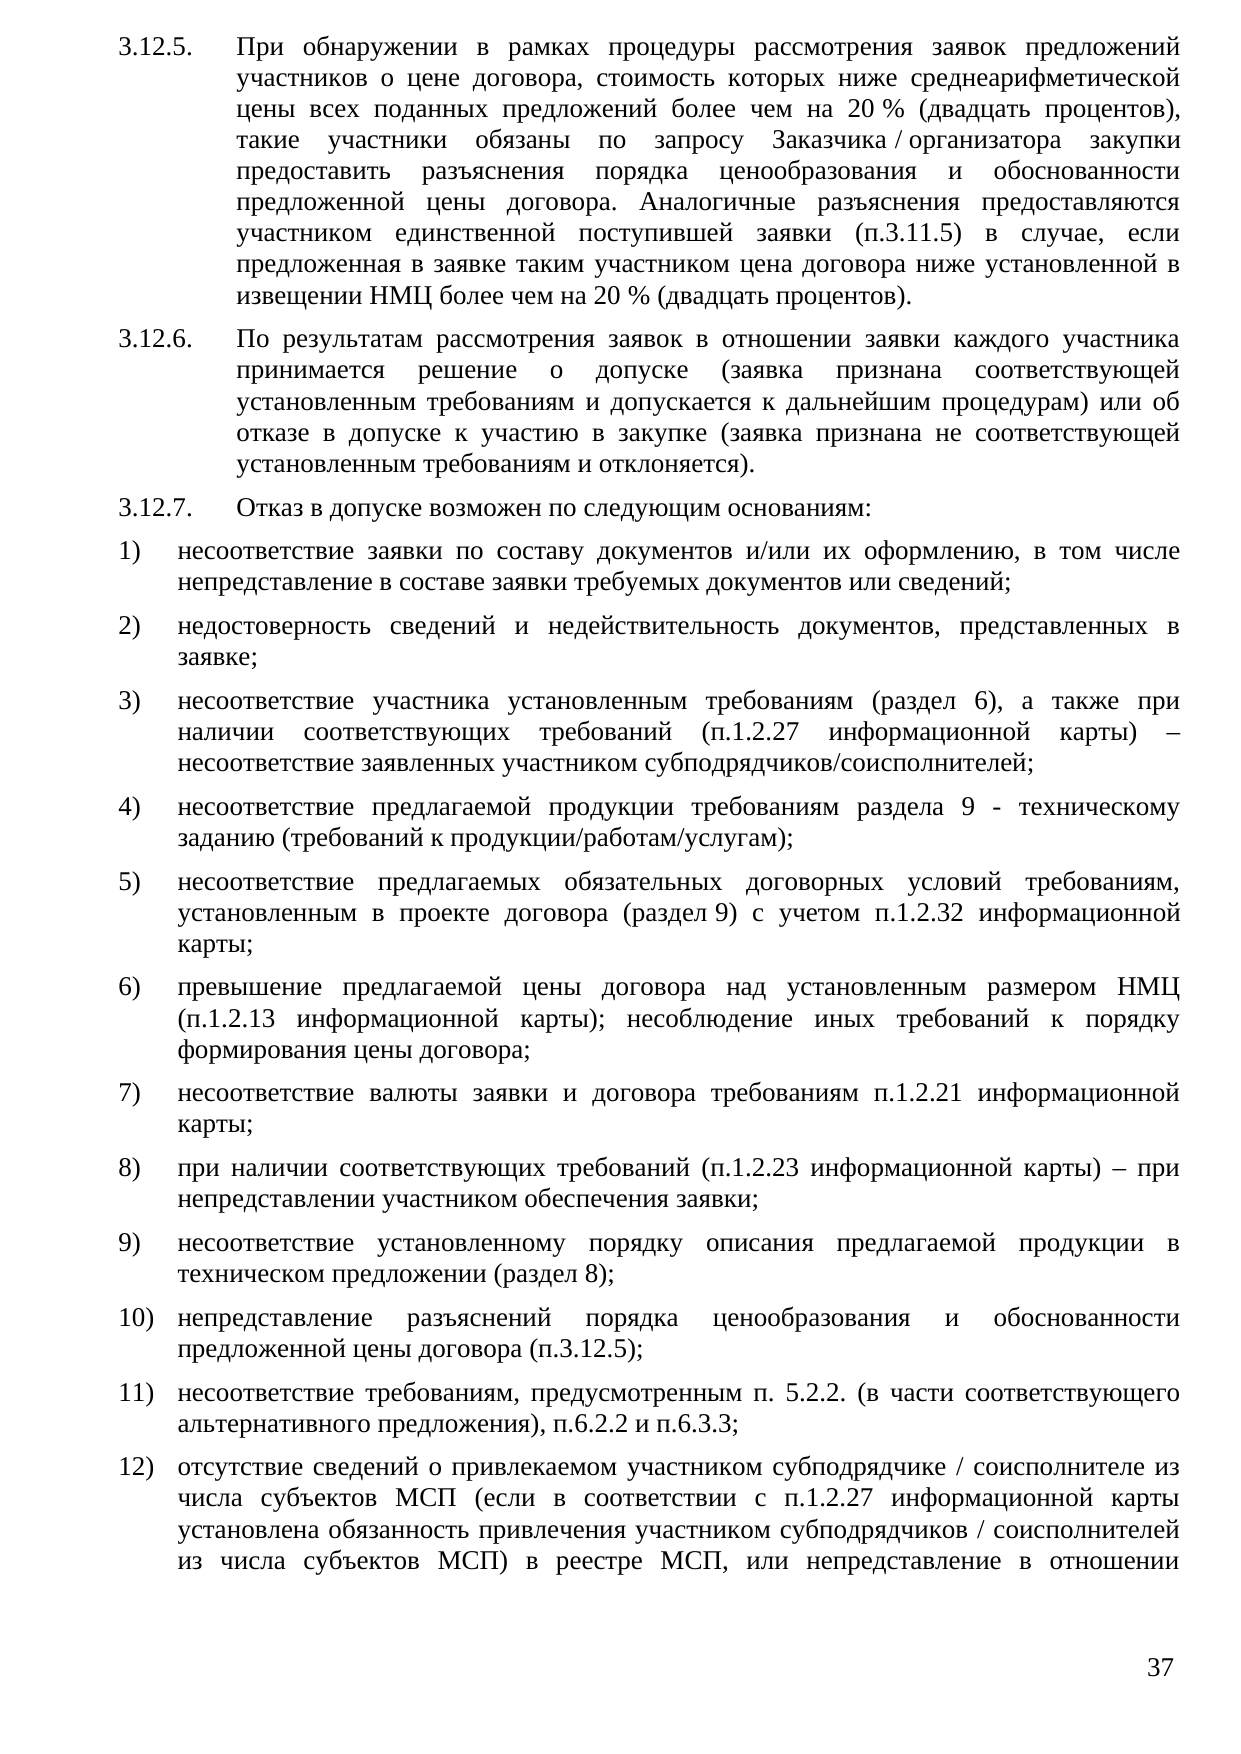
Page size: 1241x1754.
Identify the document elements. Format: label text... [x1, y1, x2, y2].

text Отказ в допуске возможен по следующим основаниям: [118, 491, 1181, 522]
text превышение предлагаемой цены договора над установленным размером НМЦ (п.1.2.13 информационной карты); несоблюдение иных требований к порядку формирования цены договора; [118, 971, 1181, 1064]
text несоответствие предлагаемых обязательных договорных условий требованиям, установленным в проекте договора (раздел 9) с учетом п.1.2.32 информационной карты; [118, 864, 1181, 958]
text при наличии соответствующих требований (п.1.2.23 информационной карты) – при непредставлении участником обеспечения заявки; [118, 1151, 1181, 1213]
text При обнаружении в рамках процедуры рассмотрения заявок предложений участников о цене договора, стоимость которых ниже среднеарифметической цены всех поданных предложений более чем на 20 % (двадцать процентов), такие участники обязаны по запросу Заказчика / организатора закупки предоставить разъяснения порядка ценообразования и обоснованности предложенной цены договора. Аналогичные разъяснения предоставляются участником единственной поступившей заявки (п.3.11.5) в случае, если предложенная в заявке таким участником цена договора ниже установленной в извещении НМЦ более чем на 20 % (двадцать процентов). [118, 29, 1181, 310]
text несоответствие валюты заявки и договора требованиям п.1.2.21 информационной карты; [118, 1076, 1181, 1139]
text несоответствие требованиям, предусмотренным п. 5.2.2. (в части соответствующего альтернативного предложения), п.6.2.2 и п.6.3.3; [118, 1376, 1181, 1438]
text несоответствие предлагаемой продукции требованиям раздела 9 - техническому заданию (требований к продукции/работам/услугам); [118, 790, 1181, 852]
text По результатам рассмотрения заявок в отношении заявки каждого участника принимается решение о допуске (заявка признана соответствующей установленным требованиям и допускается к дальнейшим процедурам) или об отказе в допуске к участию в закупке (заявка признана не соответствующей установленным требованиям и отклоняется). [118, 322, 1181, 478]
text несоответствие заявки по составу документов и/или их оформлению, в том числе непредставление в составе заявки требуемых документов или сведений; [118, 534, 1181, 597]
text непредставление разъяснений порядка ценообразования и обоснованности предложенной цены договора (п.3.12.5); [118, 1301, 1181, 1363]
text недостоверность сведений и недействительность документов, представленных в заявке; [118, 609, 1181, 671]
text несоответствие установленному порядку описания предлагаемой продукции в техническом предложении (раздел 8); [118, 1226, 1181, 1288]
text несоответствие участника установленным требованиям (раздел 6), а также при наличии соответствующих требований (п.1.2.27 информационной карты) – несоответствие заявленных участником субподрядчиков/соисполнителей; [118, 684, 1181, 777]
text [118, 1450, 1181, 1575]
